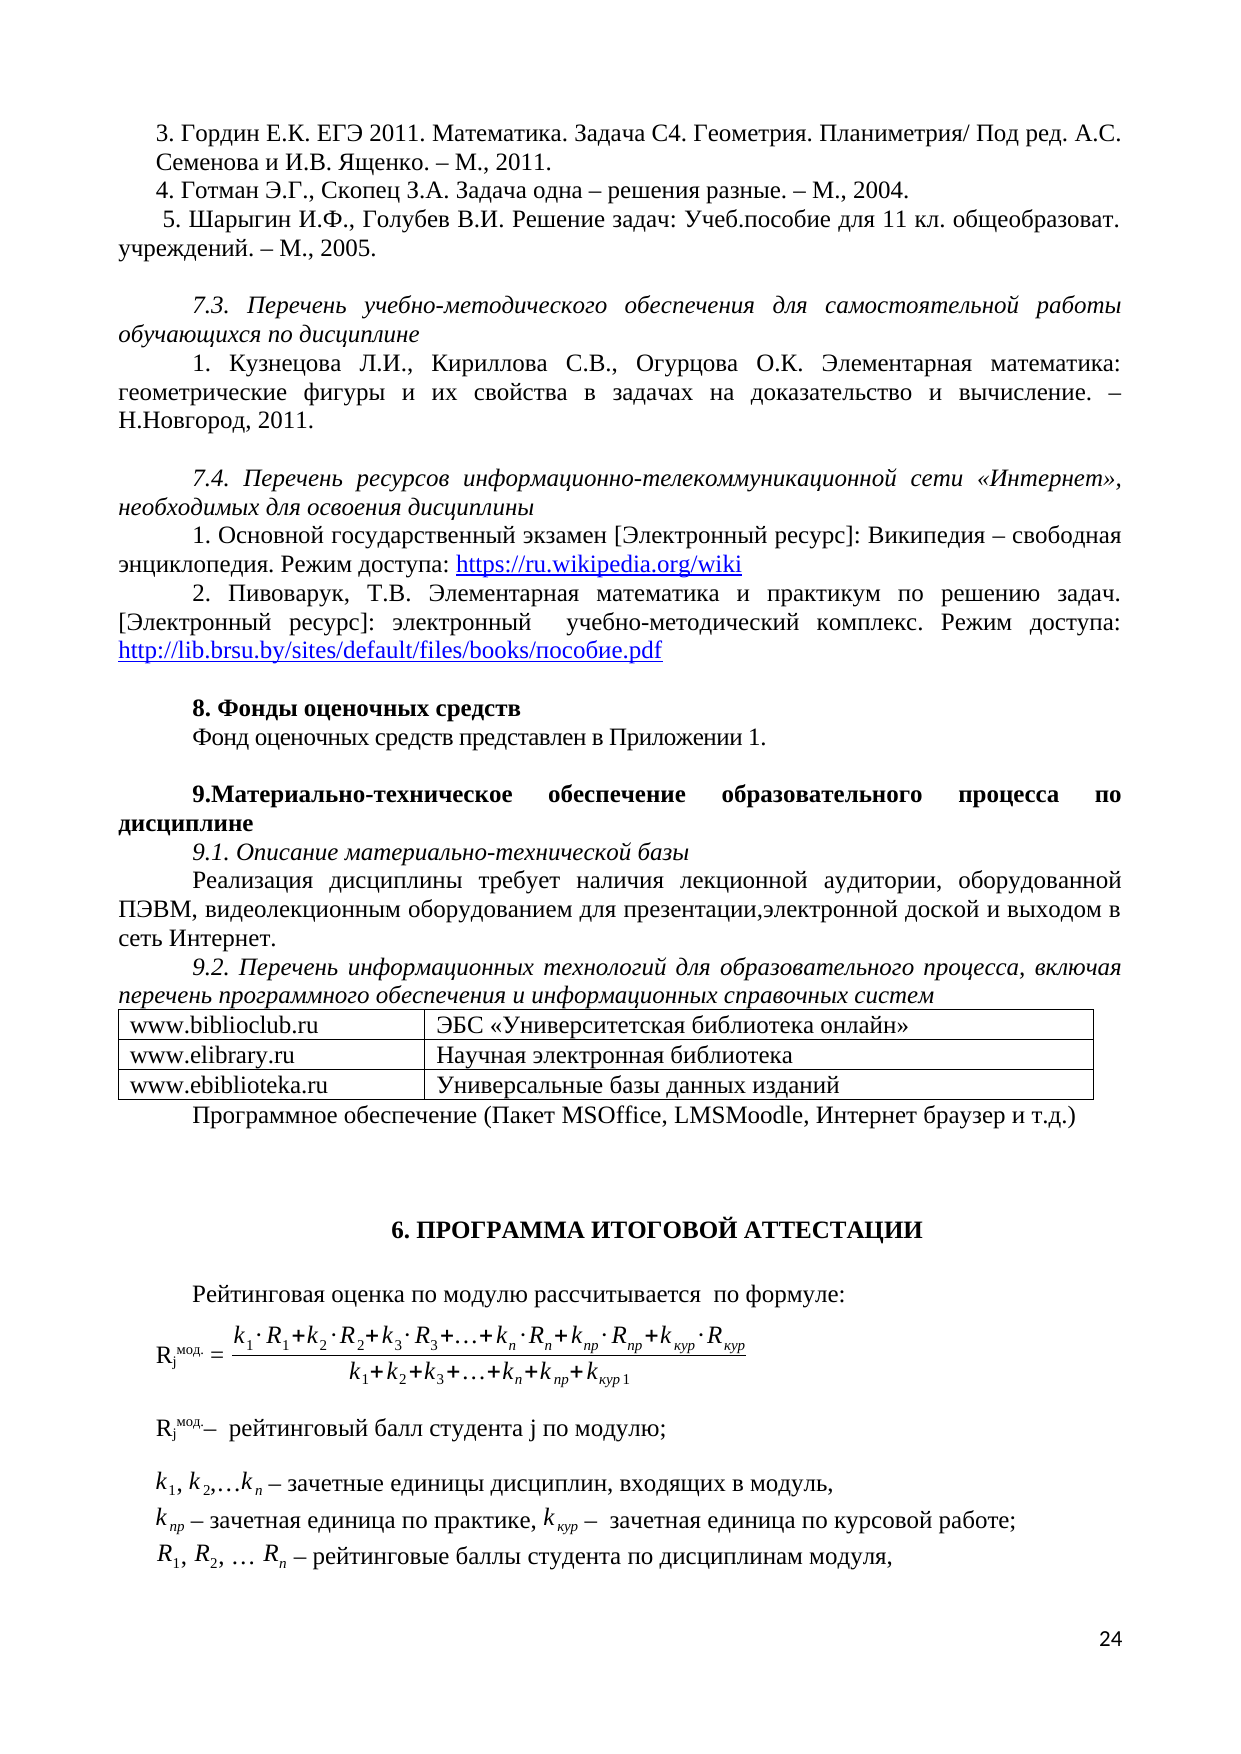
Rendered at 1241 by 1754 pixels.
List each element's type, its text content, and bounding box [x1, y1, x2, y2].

text 7.4. Перечень ресурсов информационно-телекоммуникационной сети «Интернет», необходимых для освоения дисциплины [118, 463, 1122, 521]
text 4. Готман Э.Г., Скопец З.А. Задача одна – решения разные. – М., 2004. [156, 176, 1122, 204]
text 5. Шарыгин И.Ф., Голубев В.И. Решение задач: Учеб.пособие для 11 кл. общеобразоват. учреждений. – М., 2005. [118, 204, 1122, 262]
table_cell Научная электронная библиотека [425, 1040, 1093, 1069]
text 9.1. Описание материально-технической базы [118, 837, 1122, 866]
text , , … – рейтинговые баллы студента по дисциплинам модуля, [156, 1540, 1122, 1572]
text 3. Гордин Е.К. ЕГЭ 2011. Математика. Задача С4. Геометрия. Планиметрия/ Под ред. А.С. Семенова и И.В. Ященко. – М., 2011. [156, 118, 1122, 176]
table_cell www.ebiblioteka.ru [119, 1070, 424, 1099]
text Рейтинговая оценка по модулю рассчитывается по формуле: [118, 1279, 1122, 1307]
text 6. ПРОГРАММА ИТОГОВОЙ АТТЕСТАЦИИ [118, 1215, 1122, 1243]
text Rjмод. = [156, 1322, 1122, 1388]
text – зачетная единица по практике, – зачетная единица по курсовой работе; [156, 1503, 1122, 1535]
text , ,… – зачетные единицы дисциплин, входящих в модуль, [156, 1467, 1122, 1499]
text 7.3. Перечень учебно-методического обеспечения для самостоятельной работы обучающихся по дисциплине [118, 291, 1122, 348]
text 9.Материально-техническое обеспечение образовательного процесса по дисциплине [118, 779, 1122, 837]
table_header ЭБС «Университетская библиотека онлайн» [425, 1010, 1093, 1039]
text Программное обеспечение (Пакет MSOffice, LMSMoodle, Интернет браузер и т.д.) [118, 1100, 1122, 1128]
table_cell Универсальные базы данных изданий [425, 1070, 1093, 1099]
table_header www.biblioclub.ru [119, 1010, 424, 1039]
text Фонд оценочных средств представлен в Приложении 1. [118, 722, 1122, 751]
text 9.2. Перечень информационных технологий для образовательного процесса, включая перечень программного обеспечения и информационных справочных систем [118, 952, 1122, 1009]
text 1. Кузнецова Л.И., Кириллова С.В., Огурцова О.К. Элементарная математика: геометрические фигуры и их свойства в задачах на доказательство и вычисление. – Н.Новгород, 2011. [118, 348, 1122, 434]
text 1. Основной государственный экзамен [Электронный ресурс]: Википедия – свободная энциклопедия. Режим доступа: https://ru.wikipedia.org/wiki [118, 521, 1122, 578]
text 8. Фонды оценочных средств [118, 693, 1122, 722]
text Rjмод.– рейтинговый балл студента j по модулю; [156, 1413, 1122, 1442]
text 2. Пивоварук, Т.В. Элементарная математика и практикум по решению задач. [Электронный ресурс]: электронный учебно-методический комплекс. Режим доступа: http://lib.brsu.by/sites/default/files/books/пособие.pdf [118, 578, 1122, 664]
text Реализация дисциплины требует наличия лекционной аудитории, оборудованной ПЭВМ, видеолекционным оборудованием для презентации,электронной доской и выходом в сеть Интернет. [118, 866, 1122, 952]
table_cell www.elibrary.ru [119, 1040, 424, 1069]
